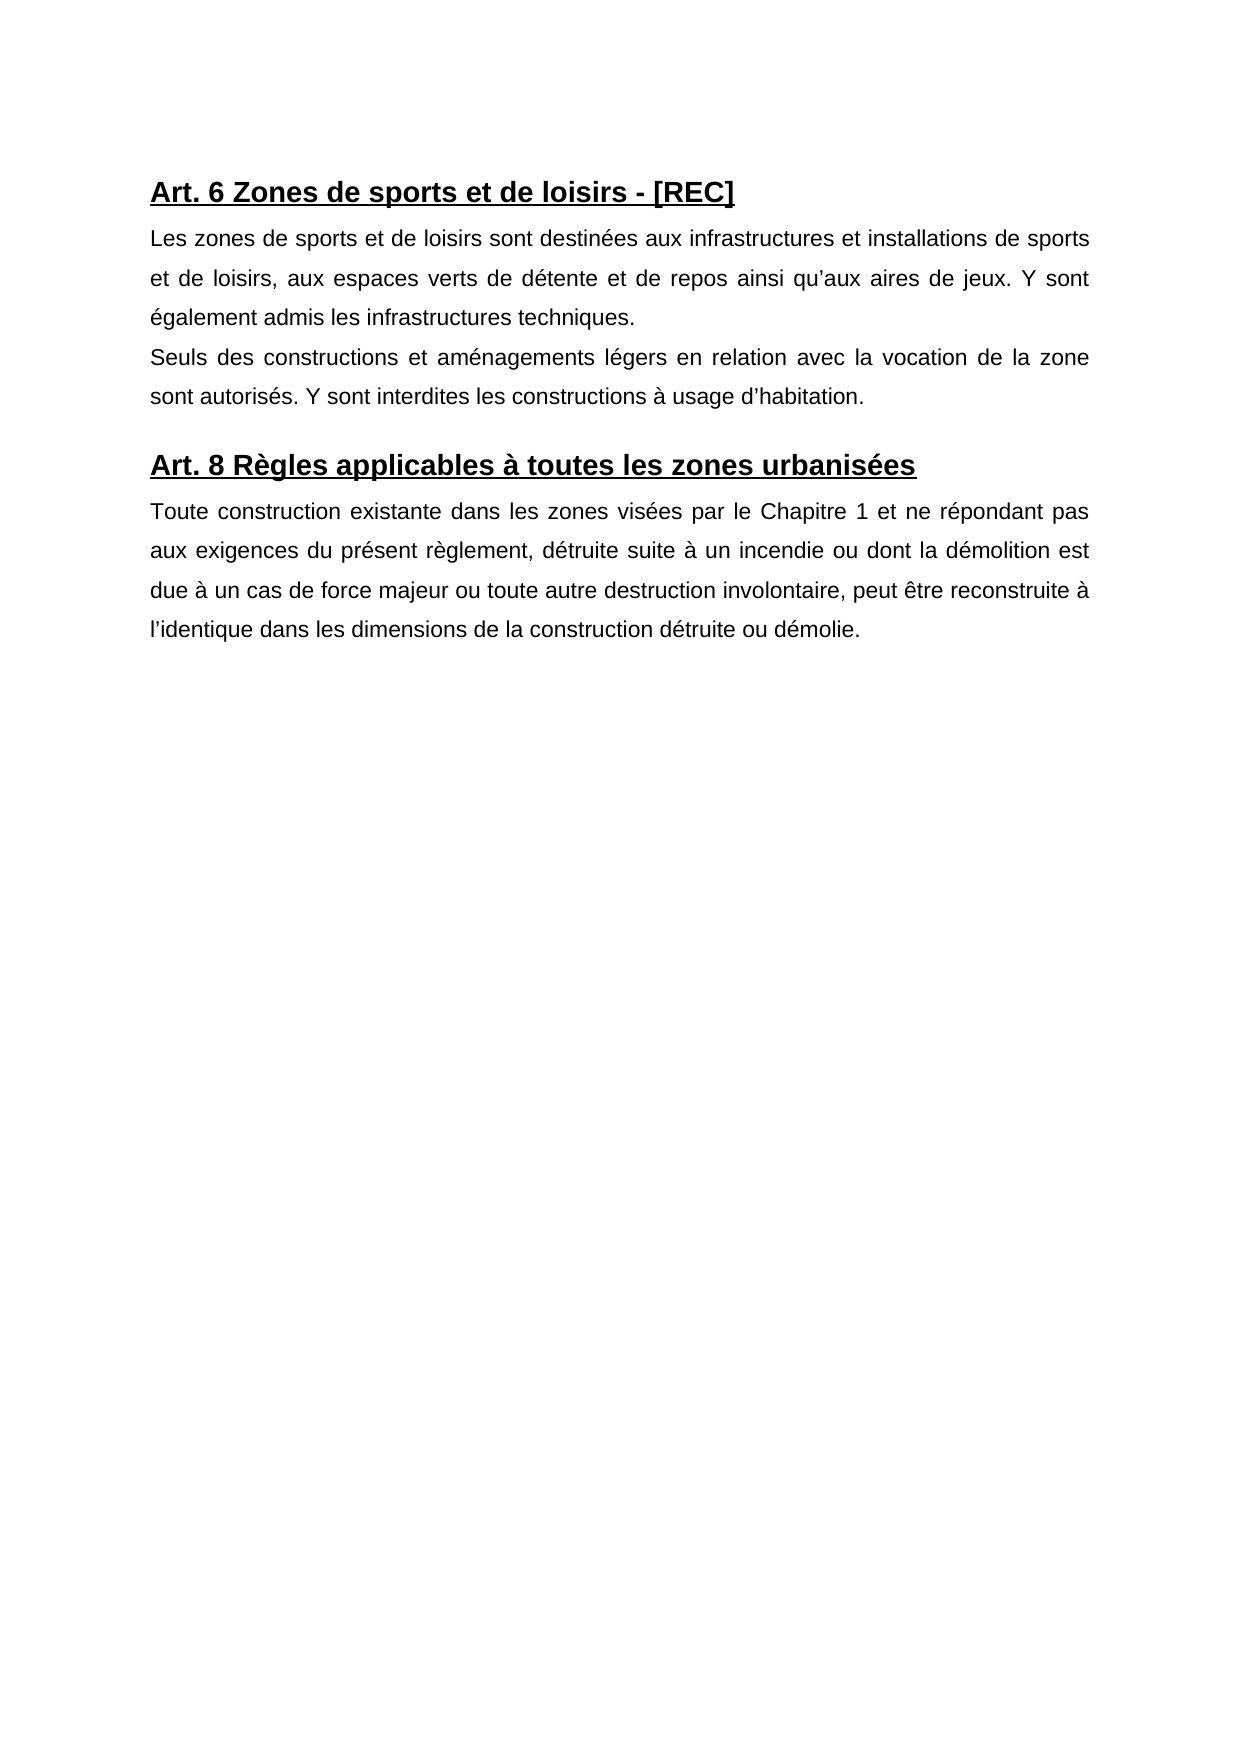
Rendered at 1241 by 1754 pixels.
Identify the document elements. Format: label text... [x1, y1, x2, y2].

text Seuls des constructions et aménagements légers en relation avec la vocation de la zone sont autorisés. Y sont interdites les constructions à usage d’habitation. [150, 344, 1090, 409]
text Toute construction existante dans les zones visées par le Chapitre 1 et ne répondant pas aux exigences du présent règlement, détruite suite à un incendie ou dont la démolition est due à un cas de force majeur ou toute autre destruction involontaire, peut être reconstruite à l’identique dans les dimensions de la construction détruite ou démolie. [150, 498, 1090, 643]
subtitle Art. 8 Règles applicables à toutes les zones urbanisées [150, 448, 1090, 481]
text Les zones de sports et de loisirs sont destinées aux infrastructures et installations de sports et de loisirs, aux espaces verts de détente et de repos ainsi qu’aux aires de jeux. Y sont également admis les infrastructures techniques. [150, 225, 1090, 331]
subtitle Art. 6 Zones de sports et de loisirs - [REC] [150, 175, 1090, 208]
